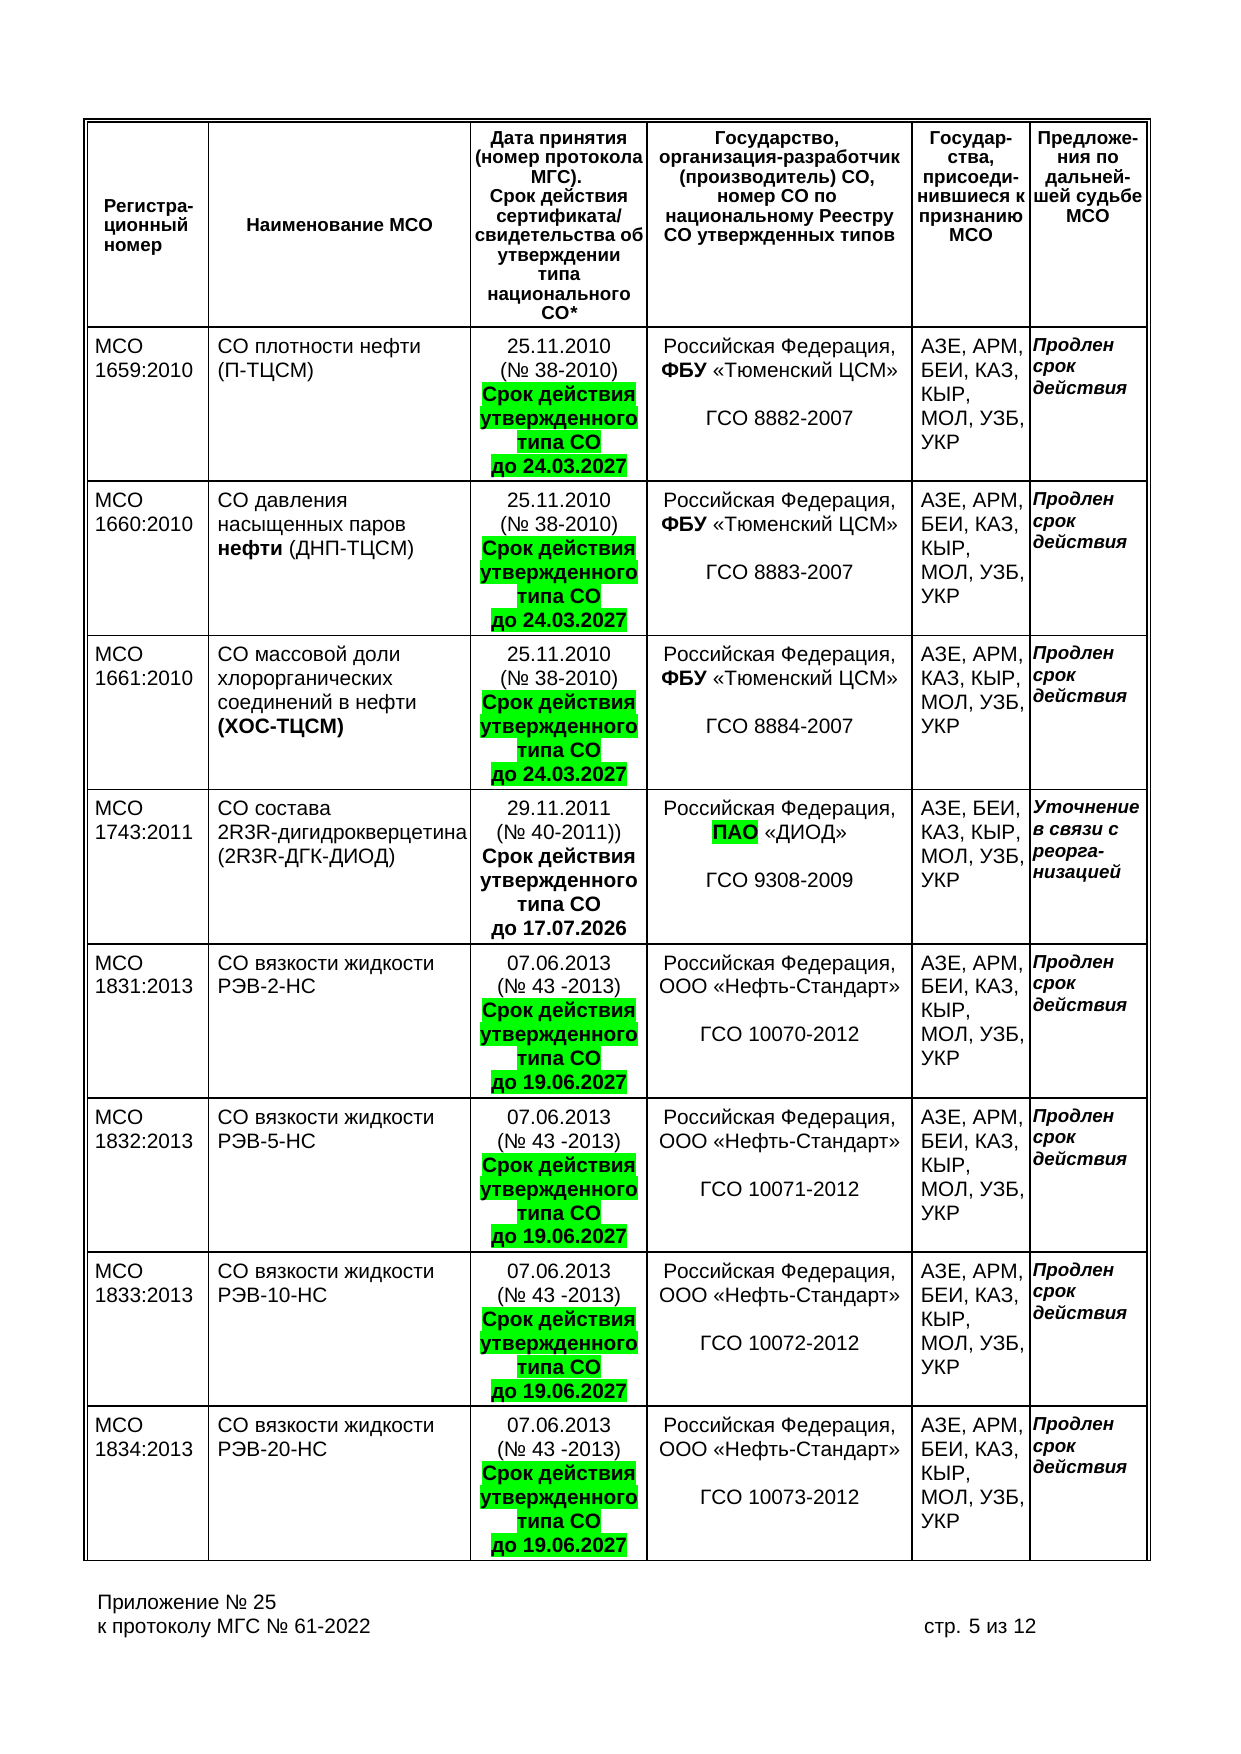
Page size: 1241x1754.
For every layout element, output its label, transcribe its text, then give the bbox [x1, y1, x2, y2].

table_cell СО давления насыщенных паров нефти (ДНП-ТЦСМ) [209, 482, 470, 634]
table_cell Российская Федерация, ООО «Нефть-Стандарт» ГСО 10072-2012 [648, 1253, 911, 1405]
table_cell Российская Федерация, ООО «Нефть-Стандарт» ГСО 10070-2012 [648, 945, 911, 1097]
table_cell СО плотности нефти (П-ТЦСМ) [209, 328, 470, 480]
table_cell АЗЕ, АРМ, БЕИ, КАЗ, КЫР, МОЛ, УЗБ, УКР [913, 945, 1029, 1097]
table_cell МСО 1659:2010 [88, 328, 208, 480]
table_cell CO вязкости жидкости РЭВ-5-НС [209, 1099, 470, 1251]
table_cell 25.11.2010 (№ 38-2010) Срок действия утвержденного типа СО до 24.03.2027 [471, 328, 646, 480]
table_cell АЗЕ, АРМ, БЕИ, КАЗ, КЫР, МОЛ, УЗБ, УКР [913, 482, 1029, 634]
table_cell СО массовой доли хлорорганических соединений в нефти (ХОС-ТЦСМ) [209, 636, 470, 789]
table_header Предложе-ния по дальней-шей судьбе МСО [1031, 123, 1146, 326]
table_cell Продлен срок действия [1031, 328, 1146, 480]
table_cell МСО 1833:2013 [88, 1253, 208, 1405]
table_cell 07.06.2013 (№ 43 -2013) Срок действия утвержденного типа СО до 19.06.2027 [471, 1407, 646, 1559]
table_cell Продлен срок действия [1031, 1253, 1146, 1405]
table_header Государ-ства, присоеди-нившиеся к признанию МСО [913, 123, 1029, 326]
table_cell МСО 1834:2013 [88, 1407, 208, 1559]
table_cell Уточнение в связи с реорга-низацией [1031, 790, 1146, 943]
table_cell Российская Федерация, ФБУ «Тюменский ЦСМ» ГСО 8884-2007 [648, 636, 911, 789]
table_cell Продлен срок действия [1031, 945, 1146, 1097]
table_cell Российская Федерация, ООО «Нефть-Стандарт» ГСО 10071-2012 [648, 1099, 911, 1251]
table_cell Продлен срок действия [1031, 1407, 1146, 1559]
table_cell АЗЕ, АРМ, БЕИ, КАЗ, КЫР, МОЛ, УЗБ, УКР [913, 328, 1029, 480]
table_cell СО состава 2R3R-дигидрокверцетина (2R3R-ДГК-ДИОД) [209, 790, 470, 943]
table_cell 07.06.2013 (№ 43 -2013) Срок действия утвержденного типа СО до 19.06.2027 [471, 945, 646, 1097]
table_cell МСО 1660:2010 [88, 482, 208, 634]
table_cell АЗЕ, АРМ, БЕИ, КАЗ, КЫР, МОЛ, УЗБ, УКР [913, 1253, 1029, 1405]
table_cell Российская Федерация, ООО «Нефть-Стандарт» ГСО 10073-2012 [648, 1407, 911, 1559]
table_cell 07.06.2013 (№ 43 -2013) Срок действия утвержденного типа СО до 19.06.2027 [471, 1099, 646, 1251]
table_cell 25.11.2010 (№ 38-2010) Срок действия утвержденного типа СО до 24.03.2027 [471, 636, 646, 789]
table_cell Продлен срок действия [1031, 636, 1146, 789]
table_cell АЗЕ, БЕИ, КАЗ, КЫР, МОЛ, УЗБ, УКР [913, 790, 1029, 943]
table_cell 29.11.2011 (№ 40-2011)) Срок действия утвержденного типа СО до 17.07.2026 [471, 790, 646, 943]
table_cell АЗЕ, АРМ, КАЗ, КЫР, МОЛ, УЗБ, УКР [913, 636, 1029, 789]
table_cell Российская Федерация, ФБУ «Тюменский ЦСМ» ГСО 8882-2007 [648, 328, 911, 480]
table_cell МСО 1661:2010 [88, 636, 208, 789]
table_cell CO вязкости жидкости РЭВ-2-НС [209, 945, 470, 1097]
table_cell 25.11.2010 (№ 38-2010) Срок действия утвержденного типа СО до 24.03.2027 [471, 482, 646, 634]
table_cell Продлен срок действия [1031, 1099, 1146, 1251]
table_cell CO вязкости жидкости РЭВ-20-НС [209, 1407, 470, 1559]
table_cell 07.06.2013 (№ 43 -2013) Срок действия утвержденного типа СО до 19.06.2027 [471, 1253, 646, 1405]
table_cell CO вязкости жидкости РЭВ-10-НС [209, 1253, 470, 1405]
table_cell Продлен срок действия [1031, 482, 1146, 634]
table_header Дата принятия (номер протокола МГС). Срок действия сертификата/ свидетельства об утверждении типа национального СО* [471, 123, 646, 326]
table_cell МСО 1831:2013 [88, 945, 208, 1097]
table_cell Российская Федерация, ПАО «ДИОД» ГСО 9308-2009 [648, 790, 911, 943]
table_header Государство, организация-разработчик (производитель) СО, номер СО по национальному Реестру СО утвержденных типов [648, 123, 911, 326]
table_header Регистра-ционный номер [88, 123, 208, 326]
table_cell АЗЕ, АРМ, БЕИ, КАЗ, КЫР, МОЛ, УЗБ, УКР [913, 1099, 1029, 1251]
table_cell АЗЕ, АРМ, БЕИ, КАЗ, КЫР, МОЛ, УЗБ, УКР [913, 1407, 1029, 1559]
table_header Наименование МСО [209, 123, 470, 326]
table_cell МСО 1832:2013 [88, 1099, 208, 1251]
table_cell МСО 1743:2011 [88, 790, 208, 943]
table_cell Российская Федерация, ФБУ «Тюменский ЦСМ» ГСО 8883-2007 [648, 482, 911, 634]
